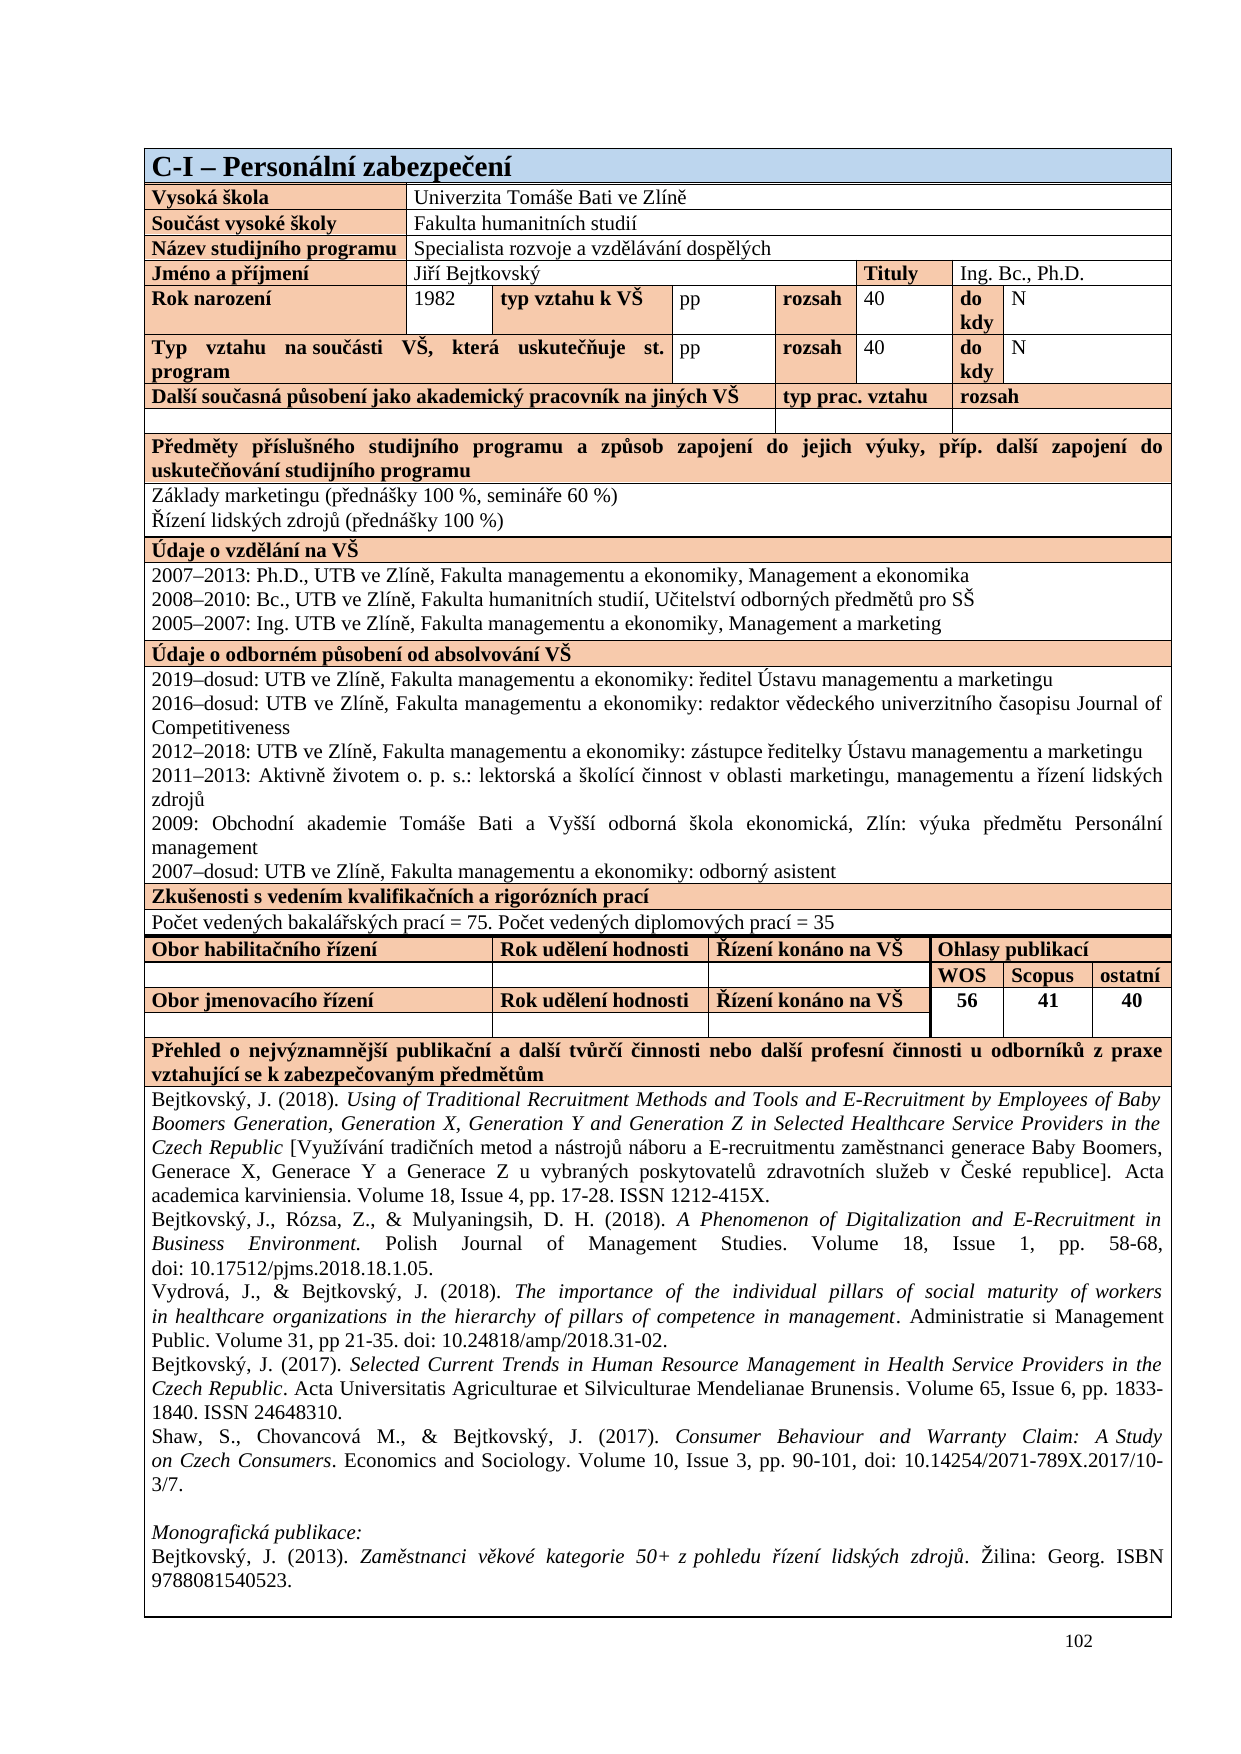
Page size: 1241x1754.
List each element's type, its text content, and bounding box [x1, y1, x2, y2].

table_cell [145, 1087, 1171, 1616]
table_cell [493, 963, 708, 987]
table_cell [776, 409, 952, 433]
table_cell typ vztahu k VŠ [493, 286, 672, 334]
table_cell Jiří Bejtkovský [407, 261, 856, 285]
table_cell Základy marketingu (přednášky 100 %, semináře 60 %) Řízení lidských zdrojů (přednášky 100 %) [145, 484, 1171, 536]
table_cell Další současná působení jako akademický pracovník na jiných VŠ [145, 384, 775, 408]
table_cell rozsah [776, 286, 856, 334]
table_cell [709, 963, 929, 987]
table_cell Vysoká škola [145, 185, 406, 209]
table_cell do kdy [953, 286, 1003, 334]
table_cell Předměty příslušného studijního programu a způsob zapojení do jejich výuky, příp. další zapojení do uskutečňování studijního programu [145, 434, 1171, 482]
table_cell [953, 409, 1171, 433]
table_cell do kdy [953, 335, 1003, 383]
table_cell 41 [1004, 988, 1092, 1037]
table_cell Ing. Bc., Ph.D. [953, 261, 1171, 285]
table_cell [145, 1013, 492, 1037]
table_cell rozsah [953, 384, 1171, 408]
table_cell Rok udělení hodnosti [493, 988, 708, 1012]
table_cell [493, 1013, 708, 1037]
table_cell 56 [932, 988, 1003, 1037]
table_cell [145, 963, 492, 987]
table_cell 1982 [407, 286, 492, 334]
table_cell Rok narození [145, 286, 406, 334]
table_header C-I – Personální zabezpečení [145, 149, 1171, 182]
table_cell Řízení konáno na VŠ [709, 938, 929, 961]
table_cell Název studijního programu [145, 236, 406, 259]
table_cell Fakulta humanitních studií [407, 210, 1171, 234]
table_cell Jméno a příjmení [145, 261, 406, 285]
table_cell WOS [932, 963, 1003, 987]
table_cell 40 [1093, 988, 1171, 1037]
table_cell Údaje o odborném působení od absolvování VŠ [145, 641, 1171, 666]
table_cell Scopus [1004, 963, 1092, 987]
table_cell Přehled o nejvýznamnější publikační a další tvůrčí činnosti nebo další profesní činnosti u odborníků z praxe vztahující se k zabezpečovaným předmětům [145, 1038, 1171, 1086]
table_cell Obor habilitačního řízení [145, 938, 492, 961]
table_cell [709, 1013, 929, 1037]
table_cell Univerzita Tomáše Bati ve Zlíně [407, 185, 1171, 209]
table_cell Údaje o vzdělání na VŠ [145, 538, 1171, 562]
table_cell Zkušenosti s vedením kvalifikačních a rigorózních prací [145, 884, 1171, 909]
table_cell N [1004, 286, 1171, 334]
table_cell rozsah [776, 335, 856, 383]
table_cell 40 [857, 286, 952, 334]
table_cell Tituly [857, 261, 952, 285]
table_cell Počet vedených bakalářských prací = 75. Počet vedených diplomových prací = 35 [145, 910, 1171, 934]
table_cell N [1004, 335, 1171, 383]
table_cell typ prac. vztahu [776, 384, 952, 408]
table_cell ostatní [1093, 963, 1171, 987]
table_cell pp [673, 335, 775, 383]
table_cell Specialista rozvoje a vzdělávání dospělých [407, 236, 1171, 259]
table_cell 2019–dosud: UTB ve Zlíně, Fakulta managementu a ekonomiky: ředitel Ústavu managementu a marketingu 2016–dosud: UTB ve Zlíně, Fakulta managementu a ekonomiky: redaktor vědeckého univerzitního časopisu Journal of Competitiveness 2012–2018: UTB ve Zlíně, Fakulta managementu a ekonomiky: zástupce ředitelky Ústavu managementu a marketingu 2011–2013: Aktivně životem o. p. s.: lektorská a školící činnost v oblasti marketingu, managementu a řízení lidských zdrojů 2009: Obchodní akademie Tomáše Bati a Vyšší odborná škola ekonomická, Zlín: výuka předmětu Personální management 2007–dosud: UTB ve Zlíně, Fakulta managementu a ekonomiky: odborný asistent [145, 667, 1171, 883]
table_cell Obor jmenovacího řízení [145, 988, 492, 1012]
table_cell Součást vysoké školy [145, 210, 406, 234]
table_cell Typ vztahu na součásti VŠ, která uskutečňuje st. program [145, 335, 672, 383]
table_cell pp [673, 286, 775, 334]
table_cell 2007–2013: Ph.D., UTB ve Zlíně, Fakulta managementu a ekonomiky, Management a ekonomika 2008–2010: Bc., UTB ve Zlíně, Fakulta humanitních studií, Učitelství odborných předmětů pro SŠ 2005–2007: Ing. UTB ve Zlíně, Fakulta managementu a ekonomiky, Management a marketing [145, 563, 1171, 640]
table_cell Řízení konáno na VŠ [709, 988, 929, 1012]
table_cell 40 [857, 335, 952, 383]
table_cell Rok udělení hodnosti [493, 938, 708, 961]
table_cell Ohlasy publikací [932, 938, 1171, 961]
table_cell [145, 409, 775, 433]
